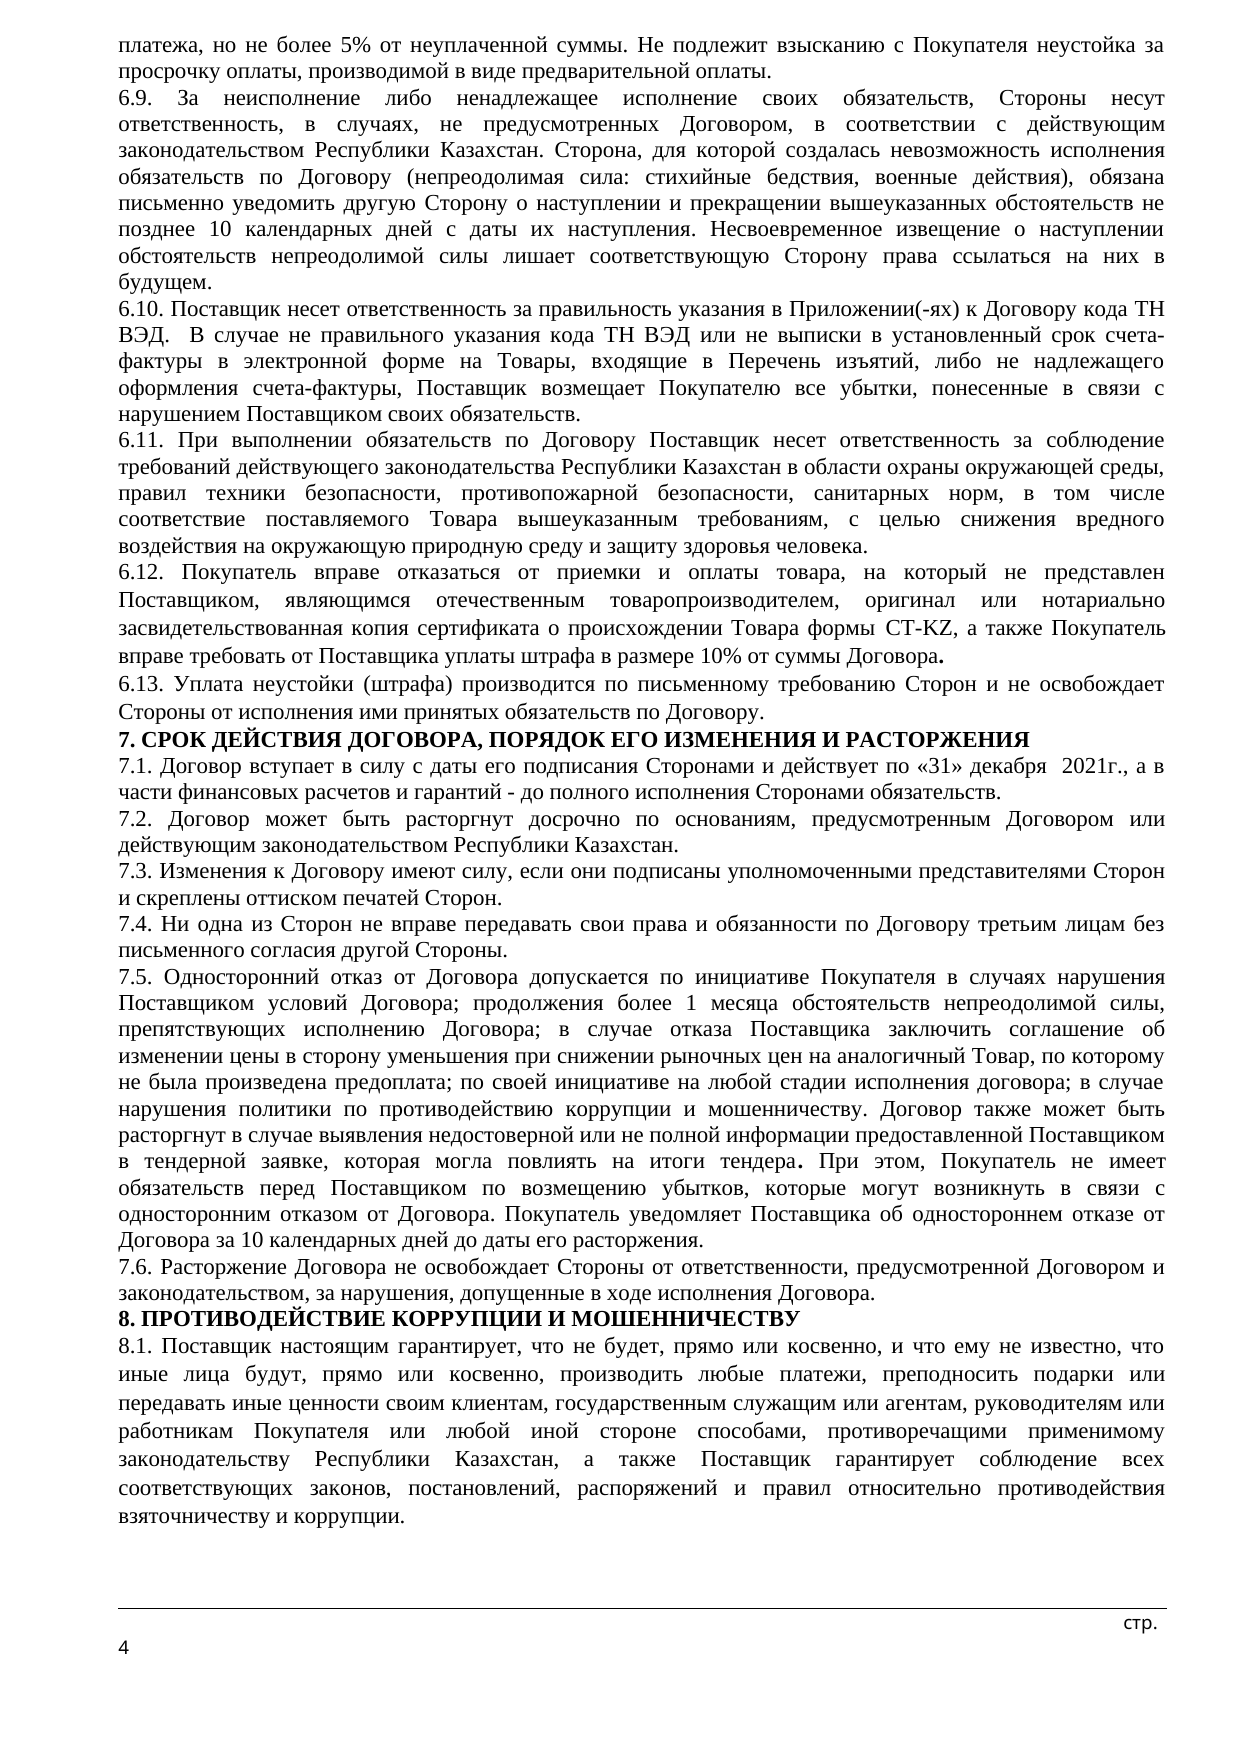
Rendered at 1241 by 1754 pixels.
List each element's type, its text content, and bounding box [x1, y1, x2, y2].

list 6.12. Покупатель вправе отказаться от приемки и оплаты товара, на который не представлен Поставщиком, являющимся отечественным товаропроизводителем, оригинал или нотариально засвидетельствованная копия сертификата о происхождении Товара формы CT-KZ, а также Покупатель вправе требовать от Поставщика уплаты штрафа в размере 10% от суммы Договора. [118, 558, 1167, 668]
text 7.4. Ни одна из Сторон не вправе передавать свои права и обязанности по Договору третьим лицам без письменного согласия другой Стороны. [118, 910, 1167, 963]
text 7.3. Изменения к Договору имеют силу, если они подписаны уполномоченными представителями Сторон и скреплены оттиском печатей Сторон. [118, 857, 1167, 910]
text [118, 31, 1167, 84]
list 8.1. Поставщик настоящим гарантирует, что не будет, прямо или косвенно, и что ему не известно, что иные лица будут, прямо или косвенно, производить любые платежи, преподносить подарки или передавать иные ценности своим клиентам, государственным служащим или агентам, руководителям или работникам Покупателя или любой иной стороне способами, противоречащими применимому законодательству Республики Казахстан, а также Поставщик гарантирует соблюдение всех соответствующих законов, постановлений, распоряжений и правил относительно противодействия взяточничеству и коррупции. [118, 1332, 1167, 1529]
text 6.11. При выполнении обязательств по Договору Поставщик несет ответственность за соблюдение требований действующего законодательства Республики Казахстан в области охраны окружающей среды, правил техники безопасности, противопожарной безопасности, санитарных норм, в том числе соответствие поставляемого Товара вышеуказанным требованиям, с целью снижения вредного воздействия на окружающую природную среду и защиту здоровья человека. [118, 426, 1167, 558]
text 7.5. Односторонний отказ от Договора допускается по инициативе Покупателя в случаях нарушения Поставщиком условий Договора; продолжения более 1 месяца обстоятельств непреодолимой силы, препятствующих исполнению Договора; в случае отказа Поставщика заключить соглашение об изменении цены в сторону уменьшения при снижении рыночных цен на аналогичный Товар, по которому не была произведена предоплата; по своей инициативе на любой стадии исполнения договора; в случае нарушения политики по противодействию коррупции и мошенничеству. Договор также может быть расторгнут в случае выявления недостоверной или не полной информации предоставленной Поставщиком в тендерной заявке, которая могла повлиять на итоги тендера. При этом, Покупатель не имеет обязательств перед Поставщиком по возмещению убытков, которые могут возникнуть в связи с односторонним отказом от Договора. Покупатель уведомляет Поставщика об одностороннем отказе от Договора за 10 календарных дней до даты его расторжения. [118, 963, 1167, 1253]
text 7. СРОК ДЕЙСТВИЯ ДОГОВОРА, ПОРЯДОК ЕГО ИЗМЕНЕНИЯ И РАСТОРЖЕНИЯ [118, 726, 1167, 752]
text 7.6. Расторжение Договора не освобождает Стороны от ответственности, предусмотренной Договором и законодательством, за нарушения, допущенные в ходе исполнения Договора. [118, 1253, 1167, 1305]
text 7.1. Договор вступает в силу с даты его подписания Сторонами и действует по «31» декабря 2021г., а в части финансовых расчетов и гарантий - до полного исполнения Сторонами обязательств. [118, 752, 1167, 805]
text 8. ПРОТИВОДЕЙСТВИЕ КОРРУПЦИИ И МОШЕННИЧЕСТВУ [118, 1305, 1167, 1332]
list 6.13. Уплата неустойки (штрафа) производится по письменному требованию Сторон и не освобождает Стороны от исполнения ими принятых обязательств по Договору. [118, 670, 1167, 724]
text 6.9. За неисполнение либо ненадлежащее исполнение своих обязательств, Стороны несут ответственность, в случаях, не предусмотренных Договором, в соответствии с действующим законодательством Республики Казахстан. Сторона, для которой создалась невозможность исполнения обязательств по Договору (непреодолимая сила: стихийные бедствия, военные действия), обязана письменно уведомить другую Сторону о наступлении и прекращении вышеуказанных обстоятельств не позднее 10 календарных дней с даты их наступления. Несвоевременное извещение о наступлении обстоятельств непреодолимой силы лишает соответствующую Сторону права ссылаться на них в будущем. [118, 84, 1167, 294]
text 6.10. Поставщик несет ответственность за правильность указания в Приложении(-ях) к Договору кода ТН ВЭД. В случае не правильного указания кода ТН ВЭД или не выписки в установленный срок счета-фактуры в электронной форме на Товары, входящие в Перечень изъятий, либо не надлежащего оформления счета-фактуры, Поставщик возмещает Покупателю все убытки, понесенные в связи с нарушением Поставщиком своих обязательств. [118, 294, 1167, 426]
text 7.2. Договор может быть расторгнут досрочно по основаниям, предусмотренным Договором или действующим законодательством Республики Казахстан. [118, 805, 1167, 857]
